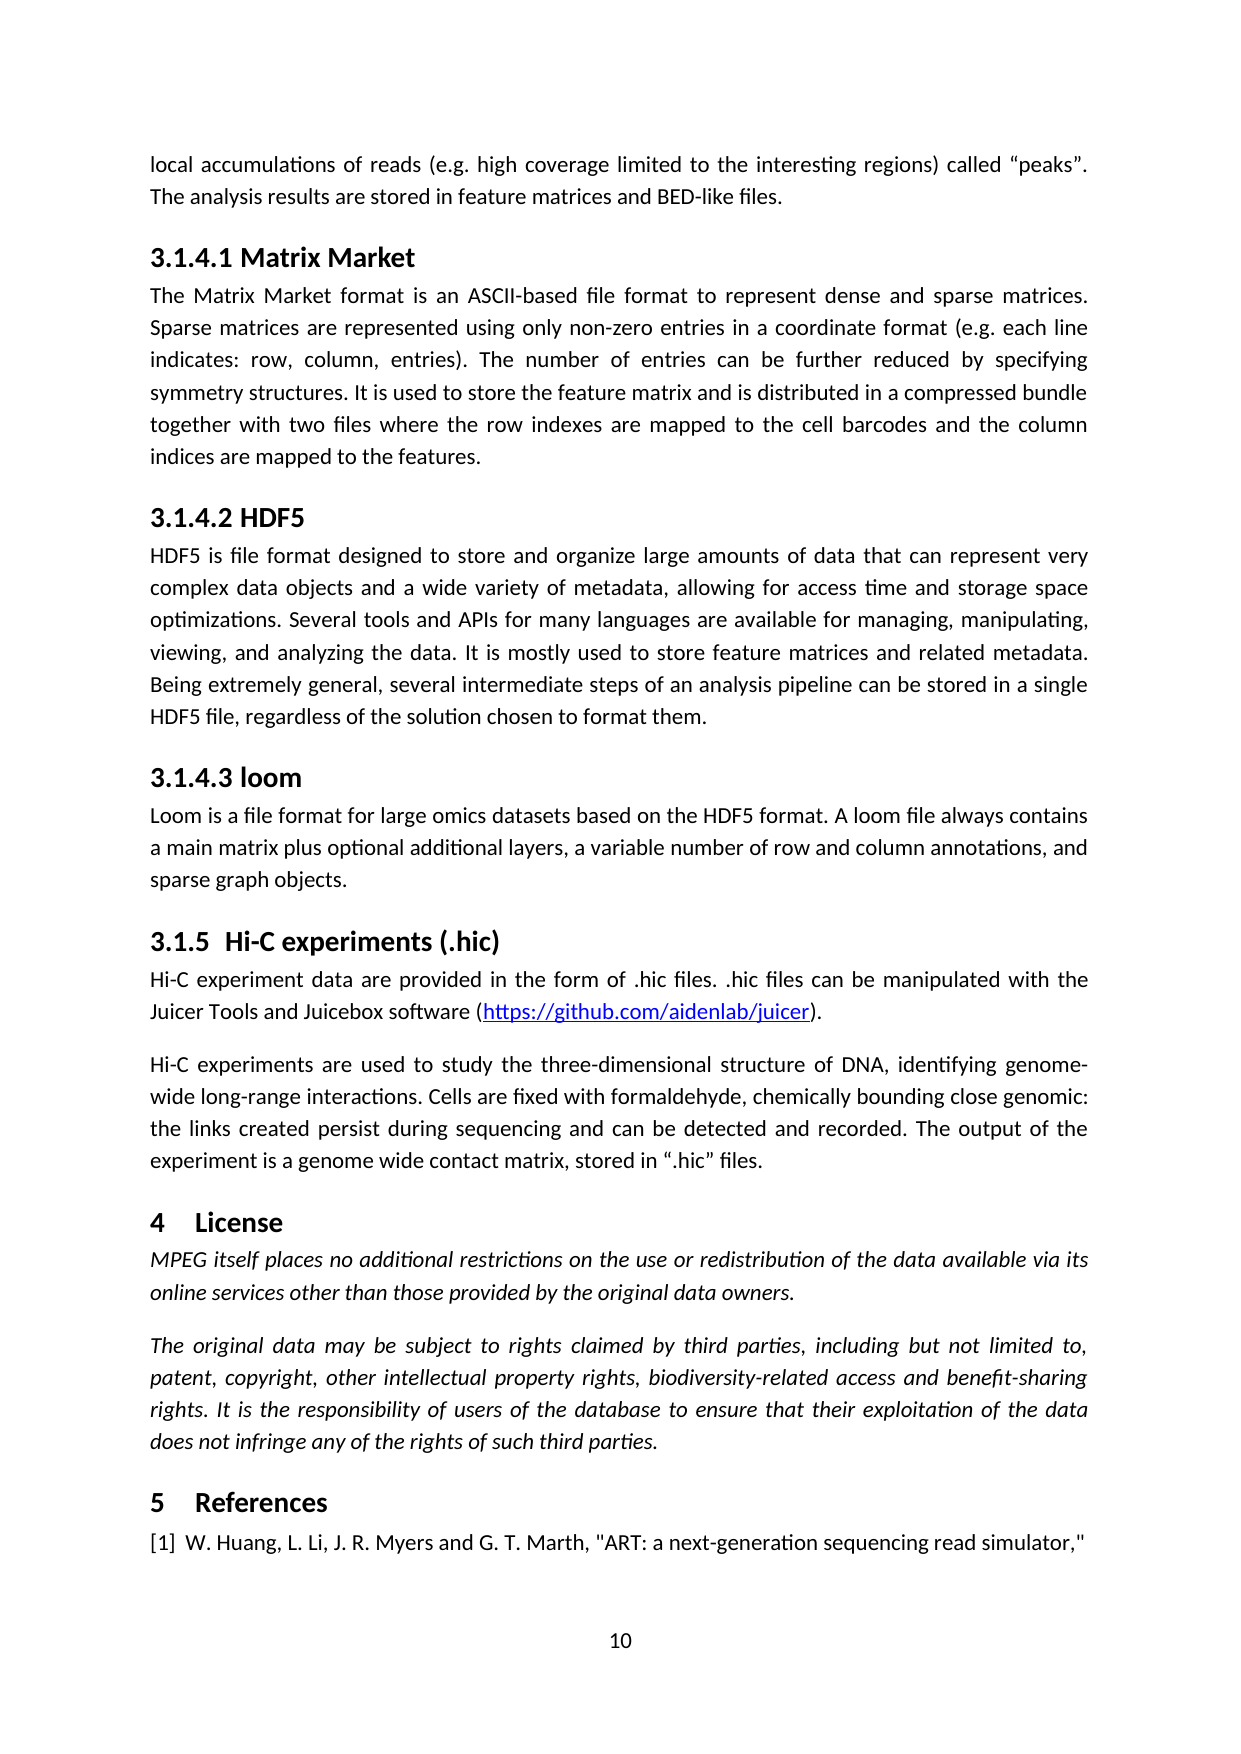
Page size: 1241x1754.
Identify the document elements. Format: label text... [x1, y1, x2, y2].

subtitle loom [150, 759, 1090, 795]
text The Matrix Market format is an ASCII-based file format to represent dense and sparse matrices. Sparse matrices are represented using only non-zero entries in a coordinate format (e.g. each line indicates: row, column, entries). The number of entries can be further reduced by specifying symmetry structures. It is used to store the feature matrix and is distributed in a compressed bundle together with two files where the row indexes are mapped to the cell barcodes and the column indices are mapped to the features. [150, 281, 1090, 470]
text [150, 150, 1090, 210]
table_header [184, 1526, 1089, 1557]
subtitle References [150, 1484, 1090, 1520]
text HDF5 is file format designed to store and organize large amounts of data that can represent very complex data objects and a wide variety of metadata, allowing for access time and storage space optimizations. Several tools and APIs for many languages are available for managing, manipulating, viewing, and analyzing the data. It is mostly used to store feature matrices and related metadata. Being extremely general, several intermediate steps of an analysis pipeline can be stored in a single HDF5 file, regardless of the solution chosen to format them. [150, 541, 1090, 730]
text Hi-C experiment data are provided in the form of .hic files. .hic files can be manipulated with the Juicer Tools and Juicebox software (https://github.com/aidenlab/juicer). [150, 965, 1090, 1025]
text Loom is a file format for large omics datasets based on the HDF5 format. A loom file always contains a main matrix plus optional additional layers, a variable number of row and column annotations, and sparse graph objects. [150, 801, 1090, 894]
subtitle HDF5 [150, 499, 1090, 535]
subtitle License [150, 1204, 1090, 1239]
text The original data may be subject to rights claimed by third parties, including but not limited to, patent, copyright, other intellectual property rights, biodiversity-related access and benefit-sharing rights. It is the responsibility of users of the database to ensure that their exploitation of the data does not infringe any of the rights of such third parties. [150, 1331, 1090, 1455]
subtitle Hi-C experiments (.hic) [150, 923, 1090, 958]
subtitle Matrix Market [150, 239, 1090, 275]
text Hi-C experiments are used to study the three-dimensional structure of DNA, identifying genome-wide long-range interactions. Cells are fixed with formaldehyde, chemically bounding close genomic: the links created persist during sequencing and can be detected and recorded. The output of the experiment is a genome wide contact matrix, stored in “.hic” files. [150, 1050, 1090, 1174]
text MPEG itself places no additional restrictions on the use or redistribution of the data available via its online services other than those provided by the original data owners. [150, 1246, 1090, 1306]
table_header [1] [149, 1526, 184, 1557]
